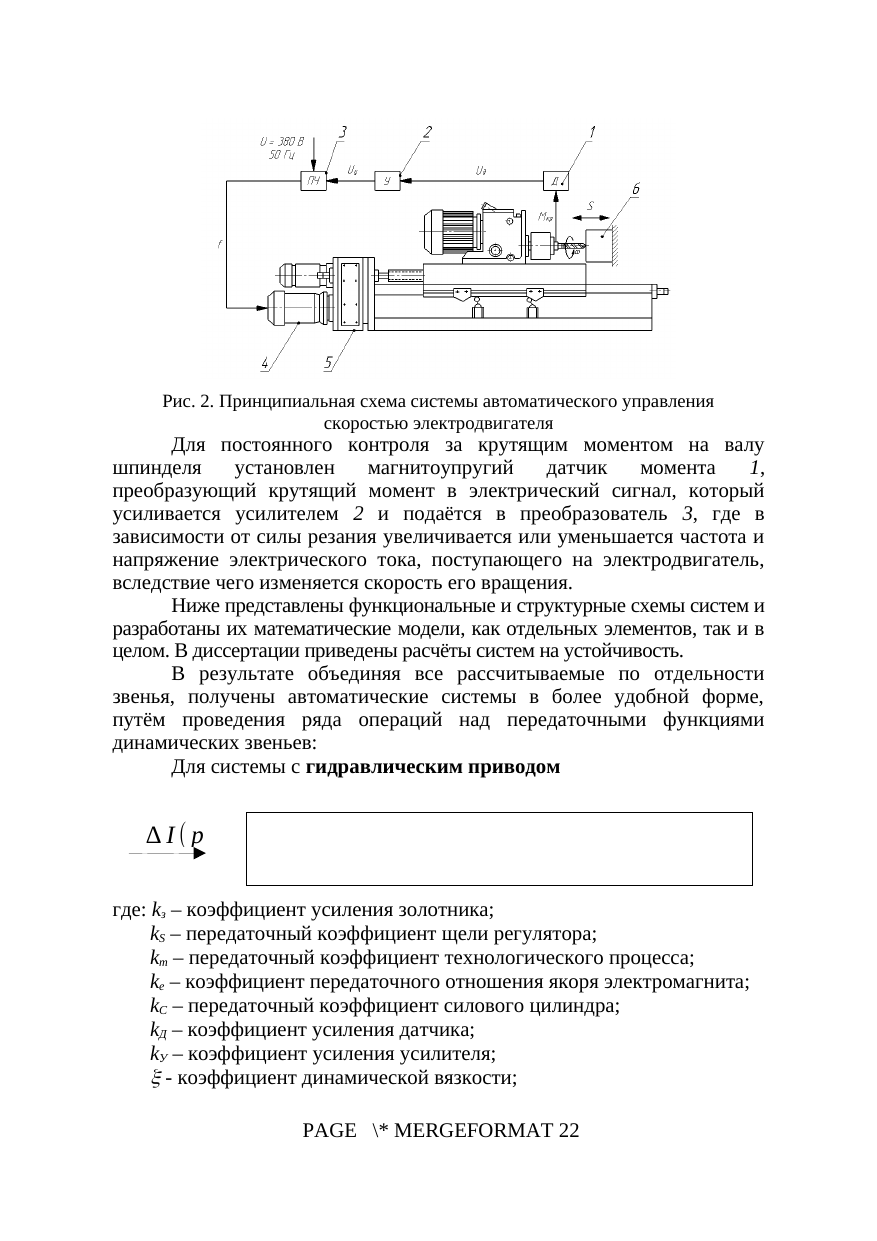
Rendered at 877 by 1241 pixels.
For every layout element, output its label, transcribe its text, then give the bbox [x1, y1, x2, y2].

text Рис. 2. Принципиальная схема системы автоматического управления [112, 390, 765, 412]
text kУ – коэффициент усиления усилителя; [112, 1041, 765, 1065]
text Для системы с гидравлическим приводом [112, 754, 765, 778]
text km – передаточный коэффициент технологического процесса; [112, 945, 765, 969]
text kC – передаточный коэффициент силового цилиндра; [112, 993, 765, 1017]
text kS – передаточный коэффициент щели регулятора; [112, 921, 765, 945]
picture [201, 118, 677, 379]
list В результате объединяя все рассчитываемые по отдельности звенья, получены автоматические системы в более удобной форме, путём проведения ряда операций над передаточными функциями динамических звеньев: [112, 662, 765, 754]
list Ниже представлены функциональные и структурные схемы систем и разработаны их математические модели, как отдельных элементов, так и в целом. В диссертации приведены расчёты систем на устойчивость. [112, 594, 765, 662]
text где: kз – коэффициент усиления золотника; [112, 897, 765, 921]
text скоростью электродвигателя [112, 412, 765, 433]
list Для постоянного контроля за крутящим моментом на валу шпинделя установлен магнитоупругий датчик момента 1, преобразующий крутящий момент в электрический сигнал, который усиливается усилителем 2 и подаётся в преобразователь 3, где в зависимости от силы резания увеличивается или уменьшается частота и напряжение электрического тока, поступающего на электродвигатель, вследствие чего изменяется скорость его вращения. [112, 433, 765, 594]
text - коэффициент динамической вязкости; [112, 1065, 765, 1089]
text ke – коэффициент передаточного отношения якоря электромагнита; [112, 969, 765, 993]
text kД – коэффициент усиления датчика; [112, 1017, 765, 1041]
